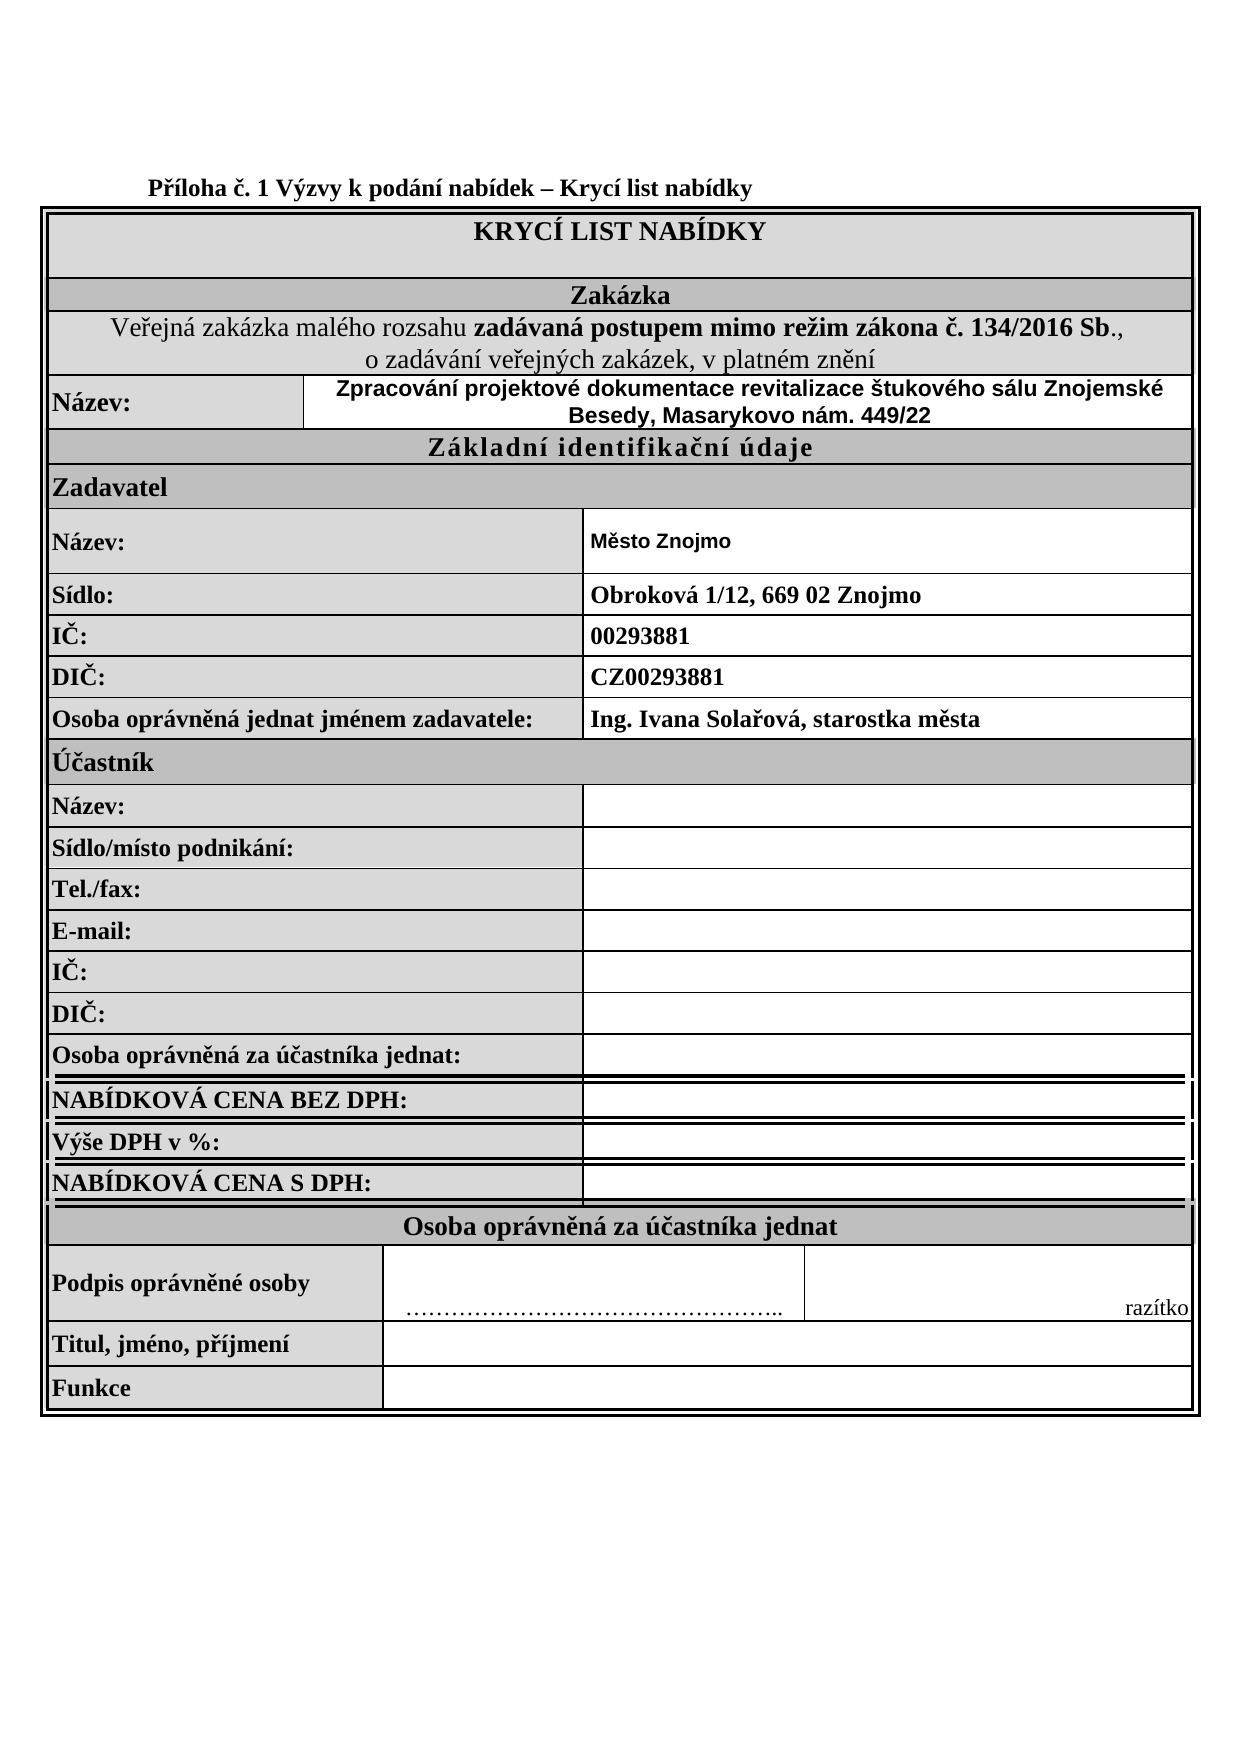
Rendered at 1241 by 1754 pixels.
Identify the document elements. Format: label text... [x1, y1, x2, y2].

table_cell [584, 952, 1191, 992]
table_cell 00293881 [584, 616, 1191, 655]
table_cell DIČ: [49, 657, 582, 697]
table_cell DIČ: [49, 993, 582, 1033]
table_header KRYCÍ LIST NABÍDKY [44, 209, 1196, 277]
table_cell [584, 1074, 1196, 1116]
table_cell Zakázka [49, 279, 1191, 310]
table_cell Město Znojmo [584, 509, 1191, 573]
table_cell [584, 1157, 1196, 1198]
table_cell IČ: [49, 952, 582, 992]
table_cell [584, 911, 1191, 950]
table_cell Název: [49, 376, 303, 428]
table_cell [584, 993, 1191, 1033]
table_cell Sídlo/místo podnikání: [49, 828, 582, 867]
table_cell [584, 828, 1191, 867]
text Příloha č. 1 Výzvy k podání nabídek – Krycí list nabídky [148, 173, 1093, 201]
table_cell Název: [49, 785, 582, 826]
table_cell NABÍDKOVÁ CENA BEZ DPH: [44, 1074, 582, 1116]
table_cell [584, 869, 1191, 909]
table_cell ………………………………………….. [384, 1246, 804, 1320]
table_cell Název: [49, 509, 582, 573]
table_cell [384, 1367, 1191, 1408]
table_cell Ing. Ivana Solařová, starostka města [584, 698, 1191, 738]
table_cell Tel./fax: [49, 869, 582, 909]
table_cell [384, 1322, 1191, 1365]
table_cell Osoba oprávněná za účastníka jednat: [49, 1035, 582, 1074]
table_cell NABÍDKOVÁ CENA S DPH: [44, 1157, 582, 1198]
table_cell Sídlo: [49, 574, 582, 614]
table_cell Výše DPH v %: [44, 1116, 582, 1157]
table_cell Titul, jméno, příjmení [49, 1322, 382, 1365]
table_cell Zadavatel [49, 465, 1191, 508]
table_cell Osoba oprávněná za účastníka jednat [44, 1198, 1196, 1244]
table_cell Zpracování projektové dokumentace revitalizace štukového sálu Znojemské Besedy, Masarykovo nám. 449/22 [304, 376, 1191, 428]
table_cell Podpis oprávněné osoby [49, 1246, 382, 1320]
table_cell Osoba oprávněná jednat jménem zadavatele: [49, 698, 582, 738]
table_cell Funkce [49, 1367, 382, 1408]
table_cell [584, 785, 1191, 826]
table_cell [584, 1116, 1196, 1157]
table_cell [584, 1035, 1191, 1074]
table_cell Základní identifikační údaje [49, 430, 1191, 463]
table_cell razítko [805, 1246, 1191, 1320]
table_cell Účastník [49, 740, 1191, 784]
table_cell Obroková 1/12, 669 02 Znojmo [584, 574, 1191, 614]
table_cell Veřejná zakázka malého rozsahu zadávaná postupem mimo režim zákona č. 134/2016 Sb., o zadávání veřejných zakázek, v platném znění [49, 312, 1191, 374]
table_cell E-mail: [49, 911, 582, 950]
table_cell IČ: [49, 616, 582, 655]
table_cell CZ00293881 [584, 657, 1191, 697]
